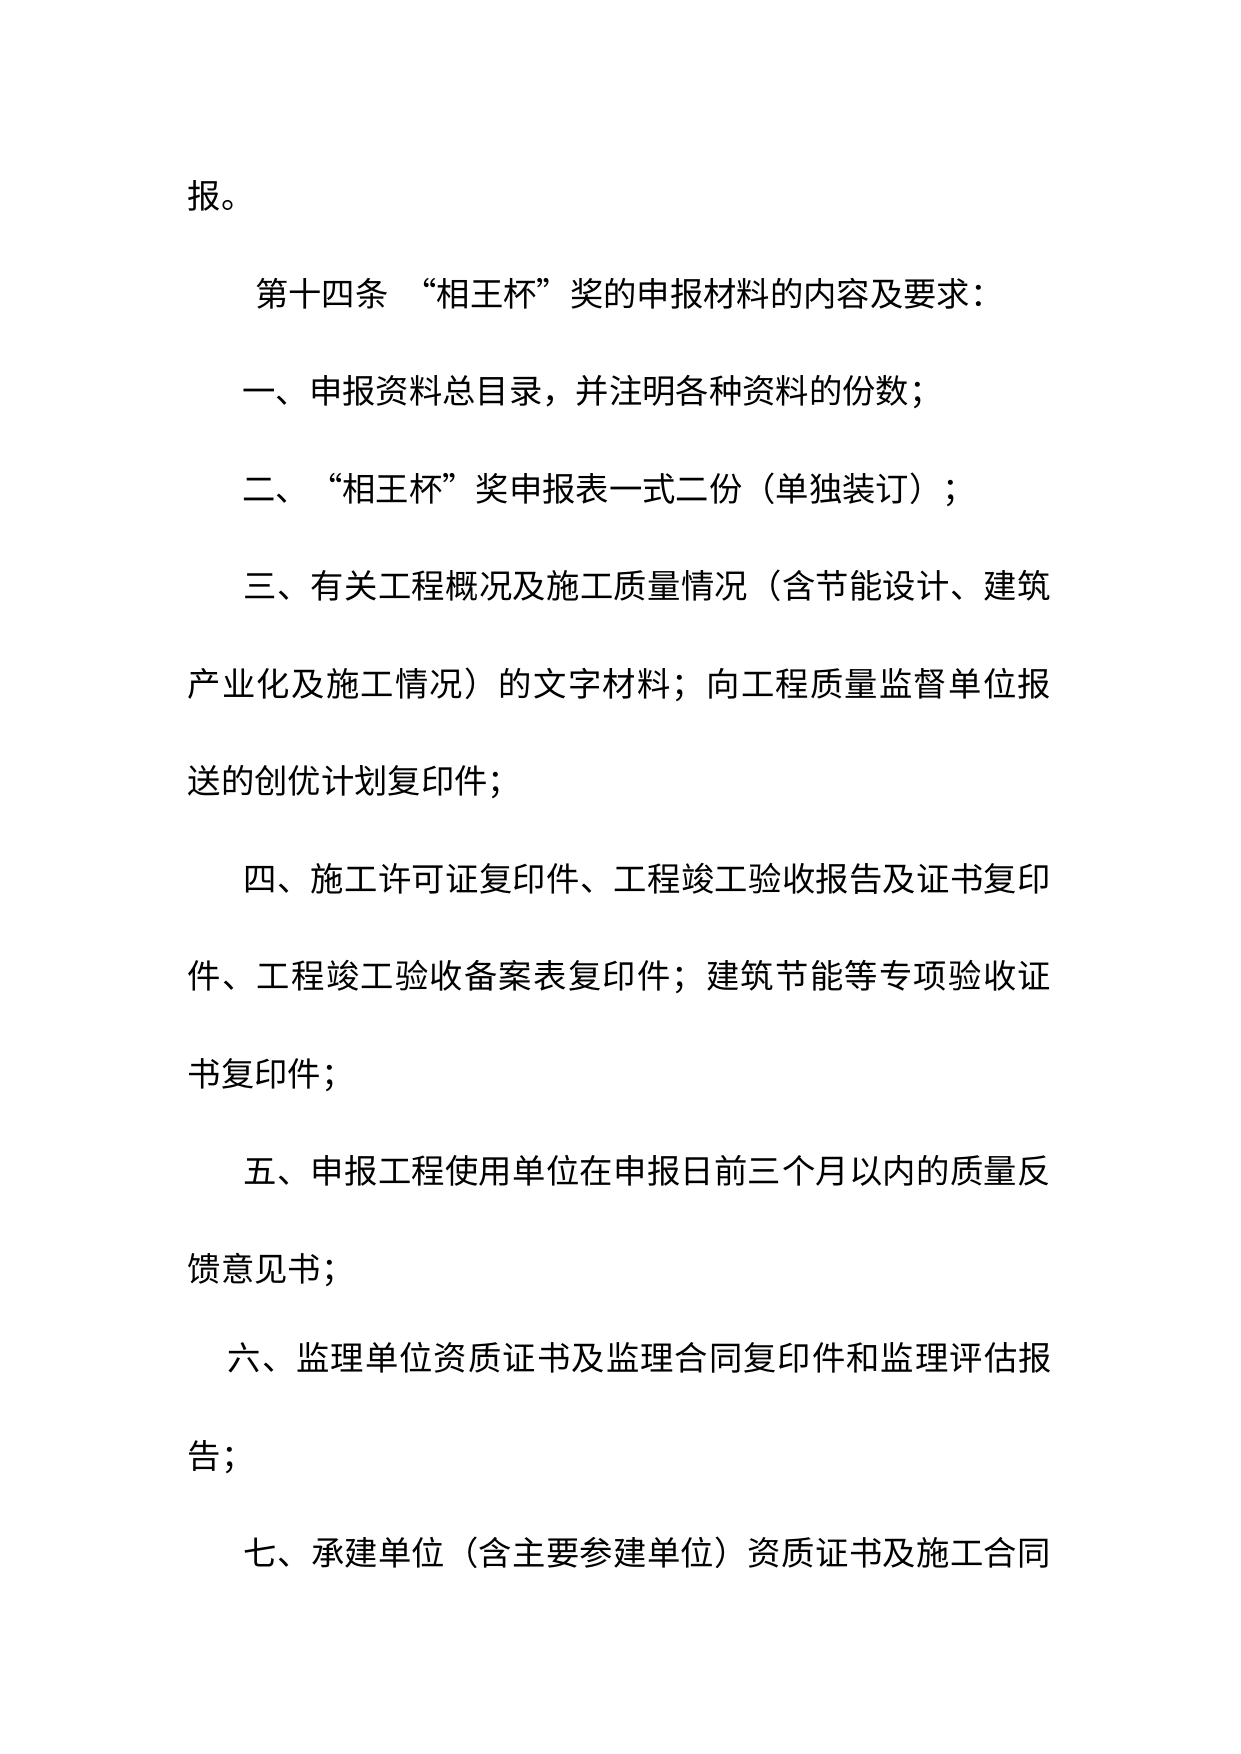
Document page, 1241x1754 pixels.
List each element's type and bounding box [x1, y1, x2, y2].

text [187, 162, 1053, 1299]
text [187, 1323, 1053, 1583]
